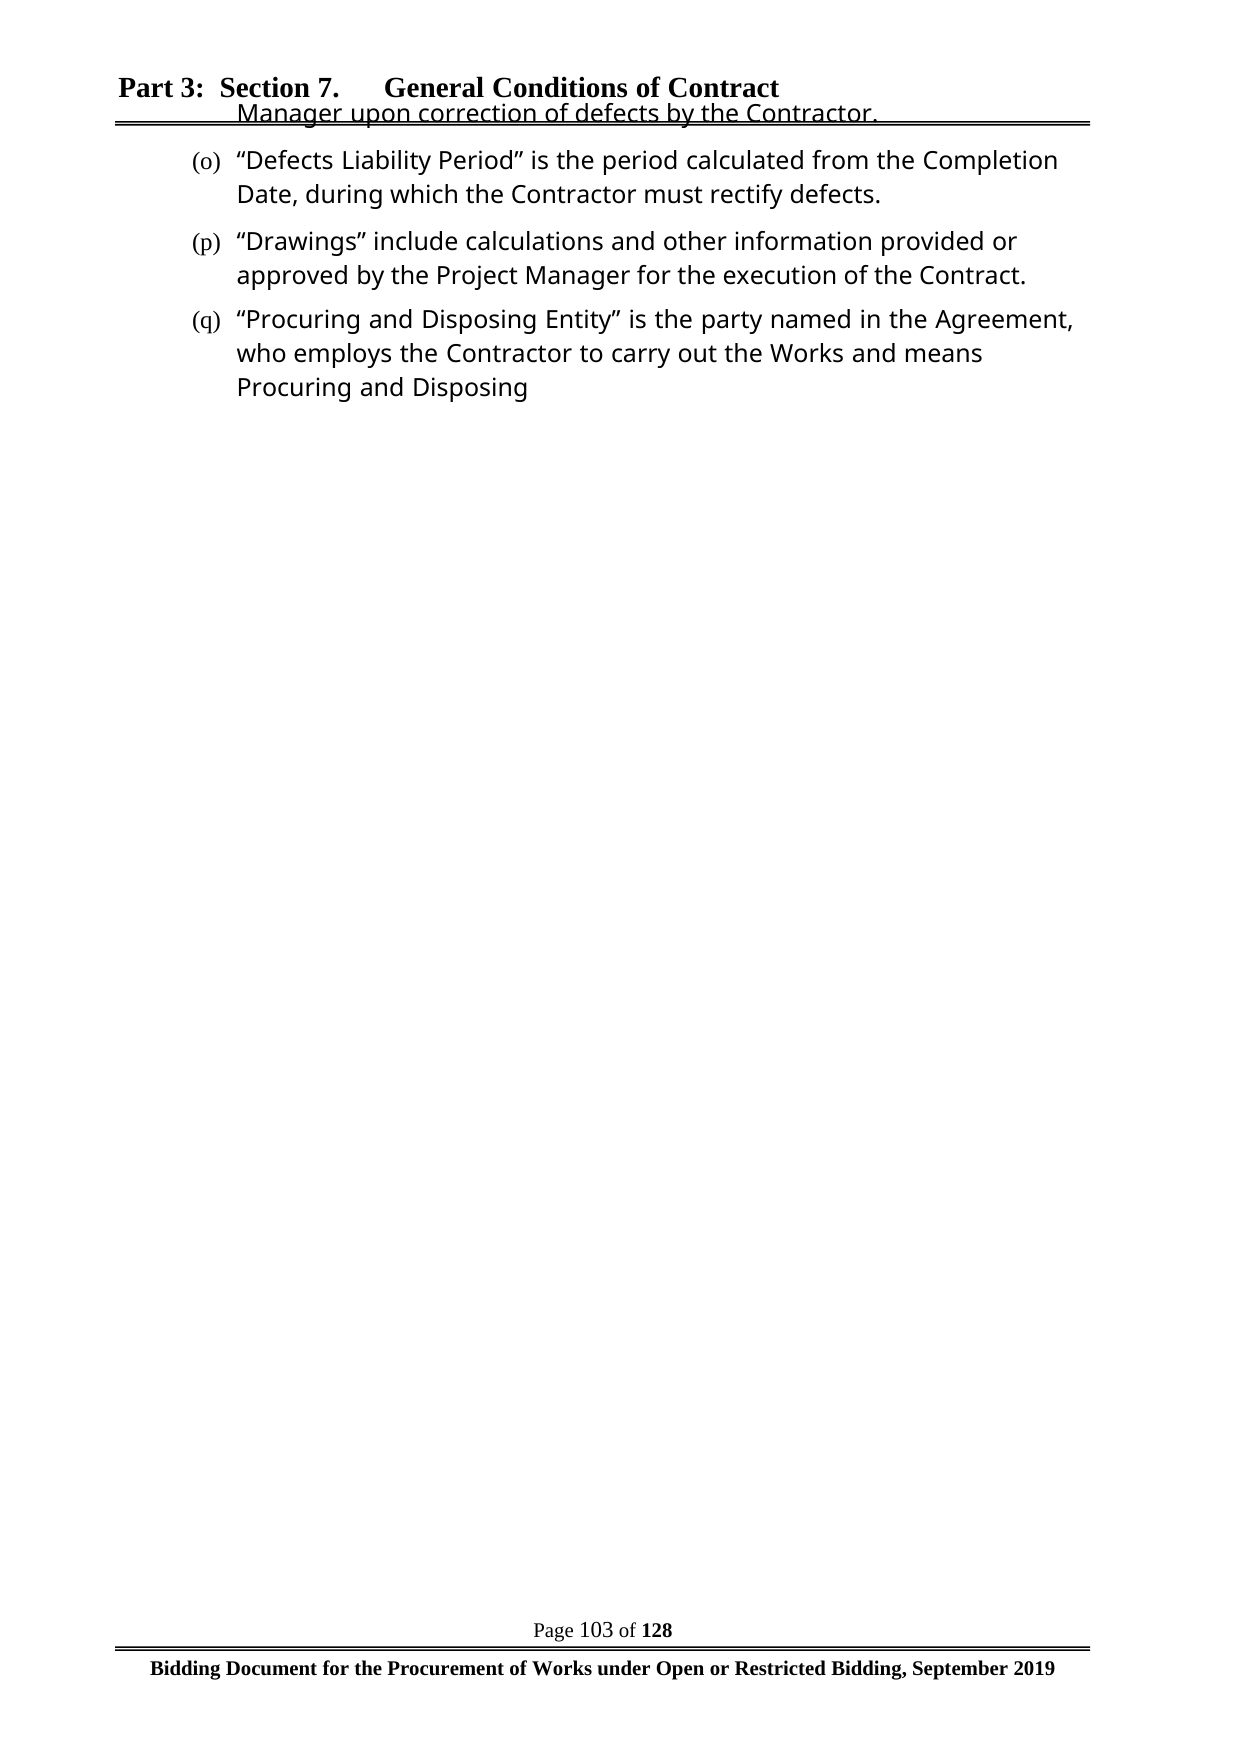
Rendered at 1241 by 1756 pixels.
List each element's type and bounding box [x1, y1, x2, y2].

table_cell [97, 84, 1103, 404]
